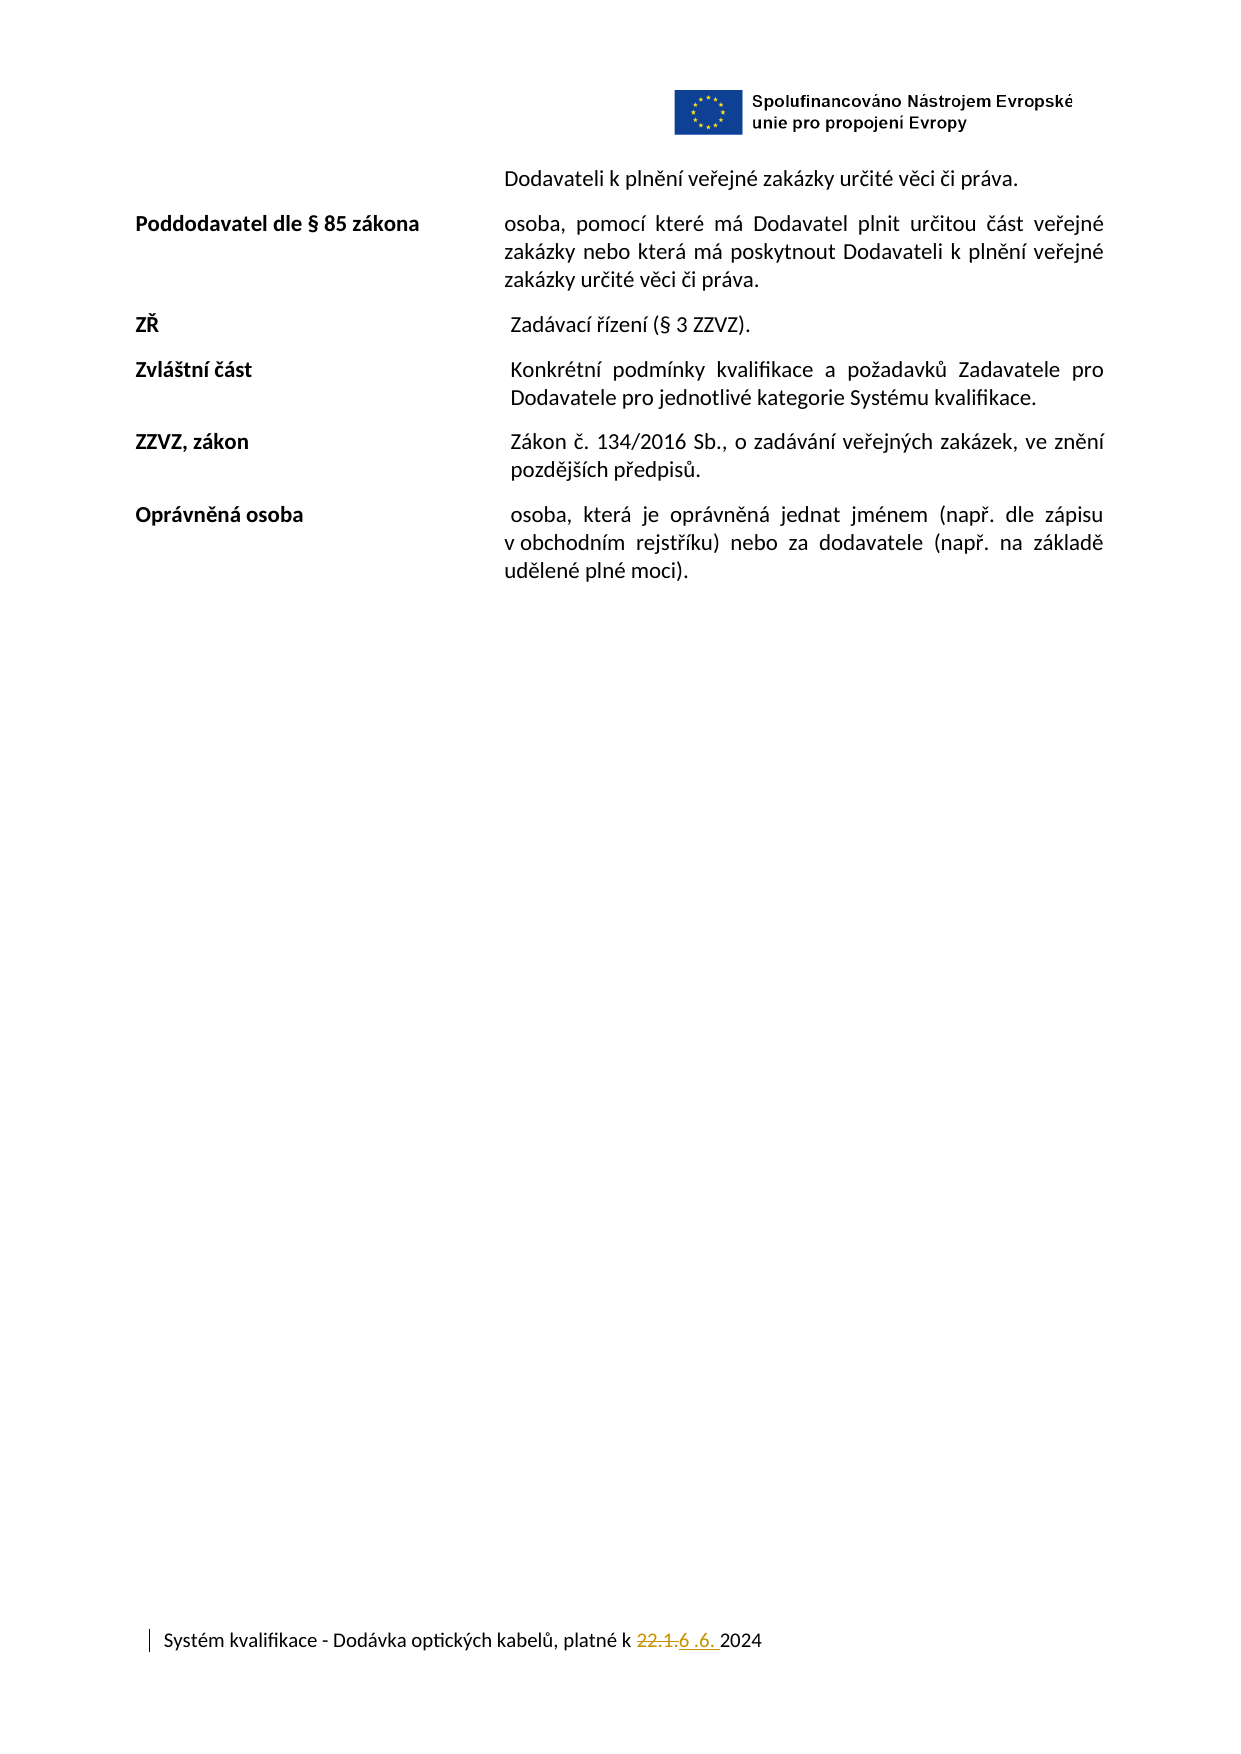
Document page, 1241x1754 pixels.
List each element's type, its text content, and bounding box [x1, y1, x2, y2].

text ZZVZ, zákon Zákon č. 134/2016 Sb., o zadávání veřejných zakázek, ve znění pozdějších předpisů. [135, 427, 1105, 483]
text Zvláštní část Konkrétní podmínky kvalifikace a požadavků Zadavatele pro Dodavatele pro jednotlivé kategorie Systému kvalifikace. [135, 355, 1105, 411]
picture [674, 90, 1073, 135]
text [135, 164, 1105, 193]
text Poddodavatel dle § 85 zákona osoba, pomocí které má Dodavatel plnit určitou část veřejné zakázky nebo která má poskytnout Dodavateli k plnění veřejné zakázky určité věci či práva. [135, 209, 1105, 293]
text ZŘ Zadávací řízení (§ 3 ZZVZ). [135, 310, 1105, 338]
text Oprávněná osoba osoba, která je oprávněná jednat jménem (např. dle zápisu v obchodním rejstříku) nebo za dodavatele (např. na základě udělené plné moci). [135, 500, 1105, 584]
